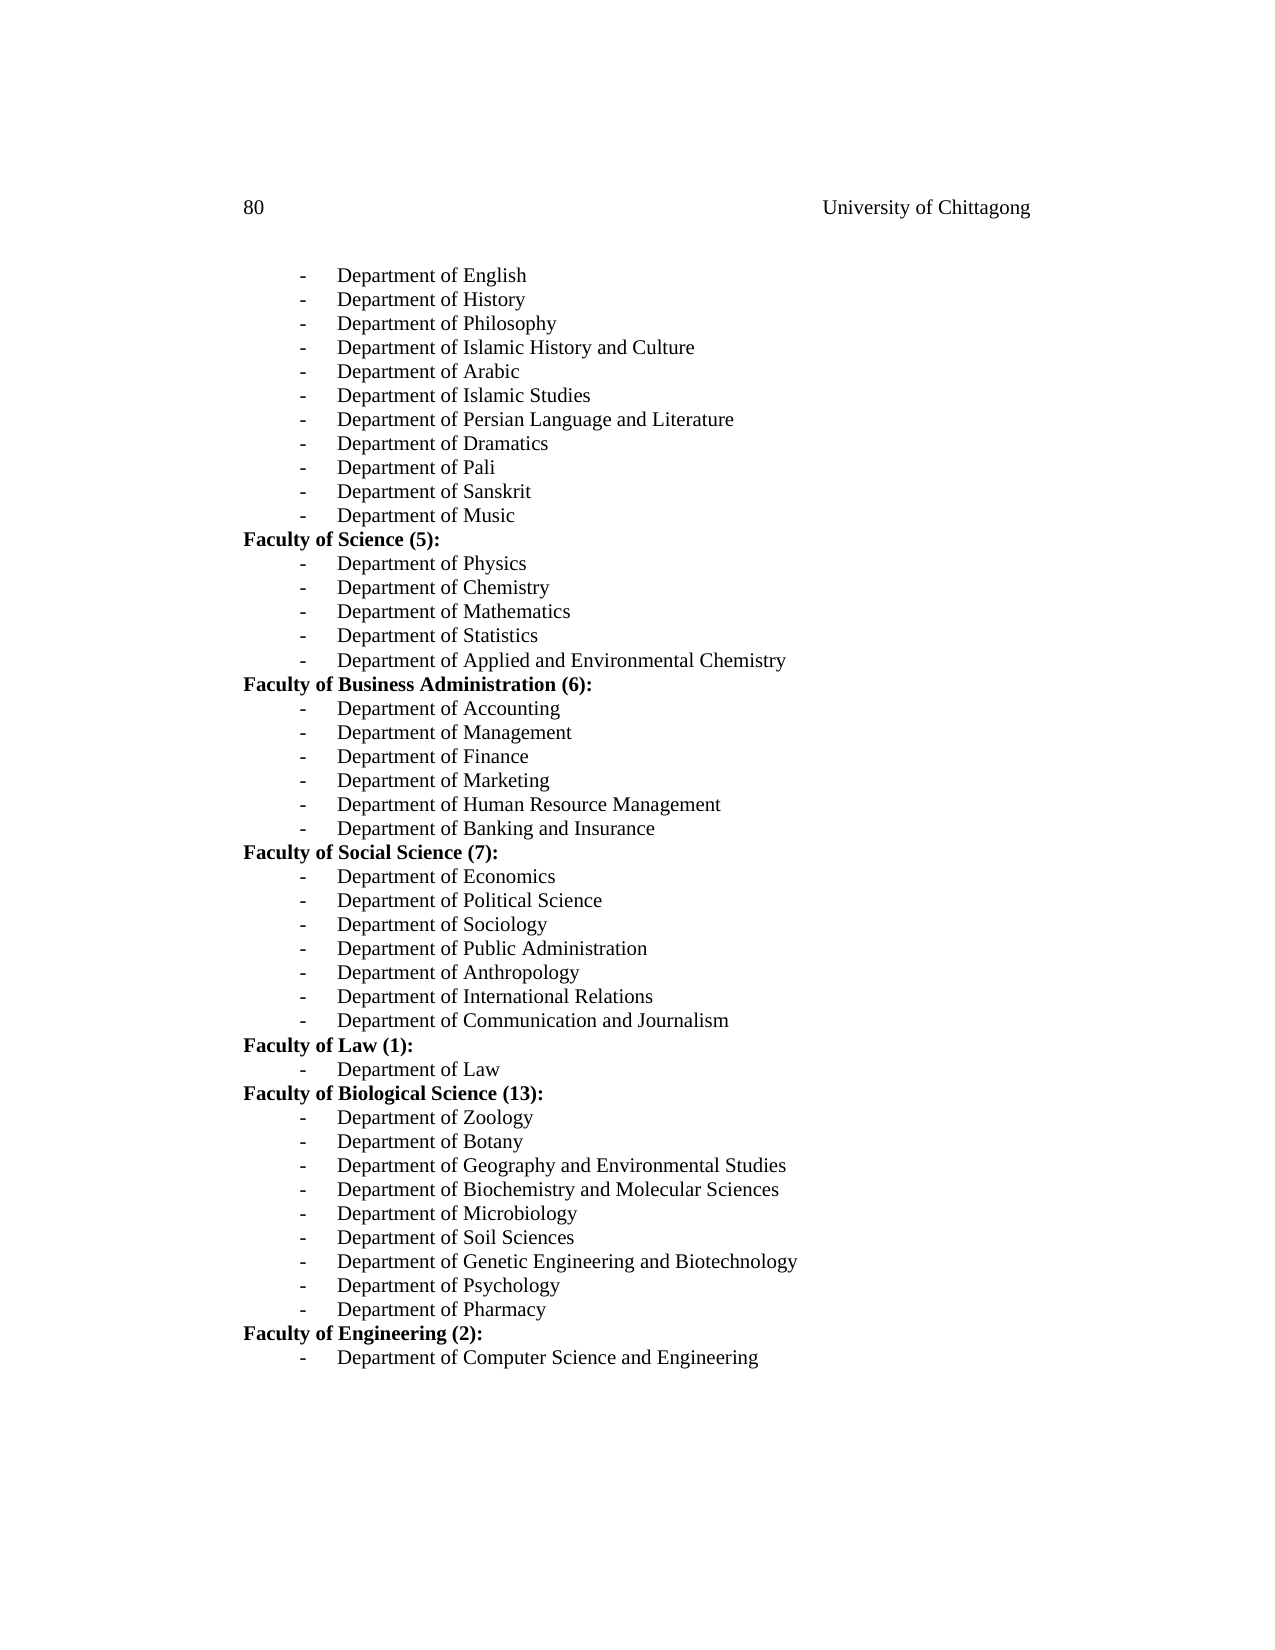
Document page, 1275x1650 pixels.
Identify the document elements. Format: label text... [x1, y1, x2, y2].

list Department of Biochemistry and Molecular Sciences [299, 1177, 1032, 1201]
list Department of Pharmacy [299, 1297, 1032, 1321]
list Department of Law [299, 1057, 1032, 1081]
list Department of Sanskrit [299, 479, 1032, 503]
list Department of Banking and Insurance [299, 816, 1032, 840]
list Department of Geography and Environmental Studies [299, 1153, 1032, 1177]
list Department of Chemistry [299, 575, 1032, 599]
list Department of History [299, 287, 1032, 311]
list Department of Communication and Journalism [299, 1008, 1032, 1032]
list Department of Economics [299, 864, 1032, 888]
list Department of Political Science [299, 888, 1032, 912]
text Faculty of Business Administration (6): [243, 672, 1032, 696]
text Faculty of Science (5): [243, 527, 1032, 551]
list Department of Sociology [299, 912, 1032, 936]
list Department of Soil Sciences [299, 1225, 1032, 1249]
text Faculty of Engineering (2): [243, 1321, 1032, 1345]
list Department of Applied and Environmental Chemistry [299, 647, 1032, 672]
text Faculty of Biological Science (13): [243, 1081, 1032, 1105]
list Department of Philosophy [299, 311, 1032, 335]
list Department of Botany [299, 1129, 1032, 1153]
list Department of Pali [299, 455, 1032, 479]
list Department of Accounting [299, 696, 1032, 720]
list Department of Human Resource Management [299, 792, 1032, 816]
list Department of Microbiology [299, 1201, 1032, 1225]
list Department of Dramatics [299, 431, 1032, 455]
list Department of Mathematics [299, 599, 1032, 623]
text Faculty of Law (1): [243, 1032, 1032, 1057]
list Department of Arabic [299, 359, 1032, 383]
list Department of Public Administration [299, 936, 1032, 960]
list Department of Marketing [299, 768, 1032, 792]
list Department of English [299, 262, 1032, 287]
list Department of Psychology [299, 1273, 1032, 1297]
list Department of Computer Science and Engineering [299, 1345, 1032, 1369]
list Department of Islamic History and Culture [299, 335, 1032, 359]
list Department of Management [299, 720, 1032, 744]
text Faculty of Social Science (7): [243, 840, 1032, 864]
list Department of International Relations [299, 984, 1032, 1008]
list Department of Persian Language and Literature [299, 407, 1032, 431]
list Department of Zoology [299, 1105, 1032, 1129]
list Department of Anthropology [299, 960, 1032, 984]
list Department of Physics [299, 551, 1032, 575]
list Department of Music [299, 503, 1032, 527]
list Department of Finance [299, 744, 1032, 768]
list Department of Statistics [299, 623, 1032, 647]
list Department of Islamic Studies [299, 383, 1032, 407]
list Department of Genetic Engineering and Biotechnology [299, 1249, 1032, 1273]
